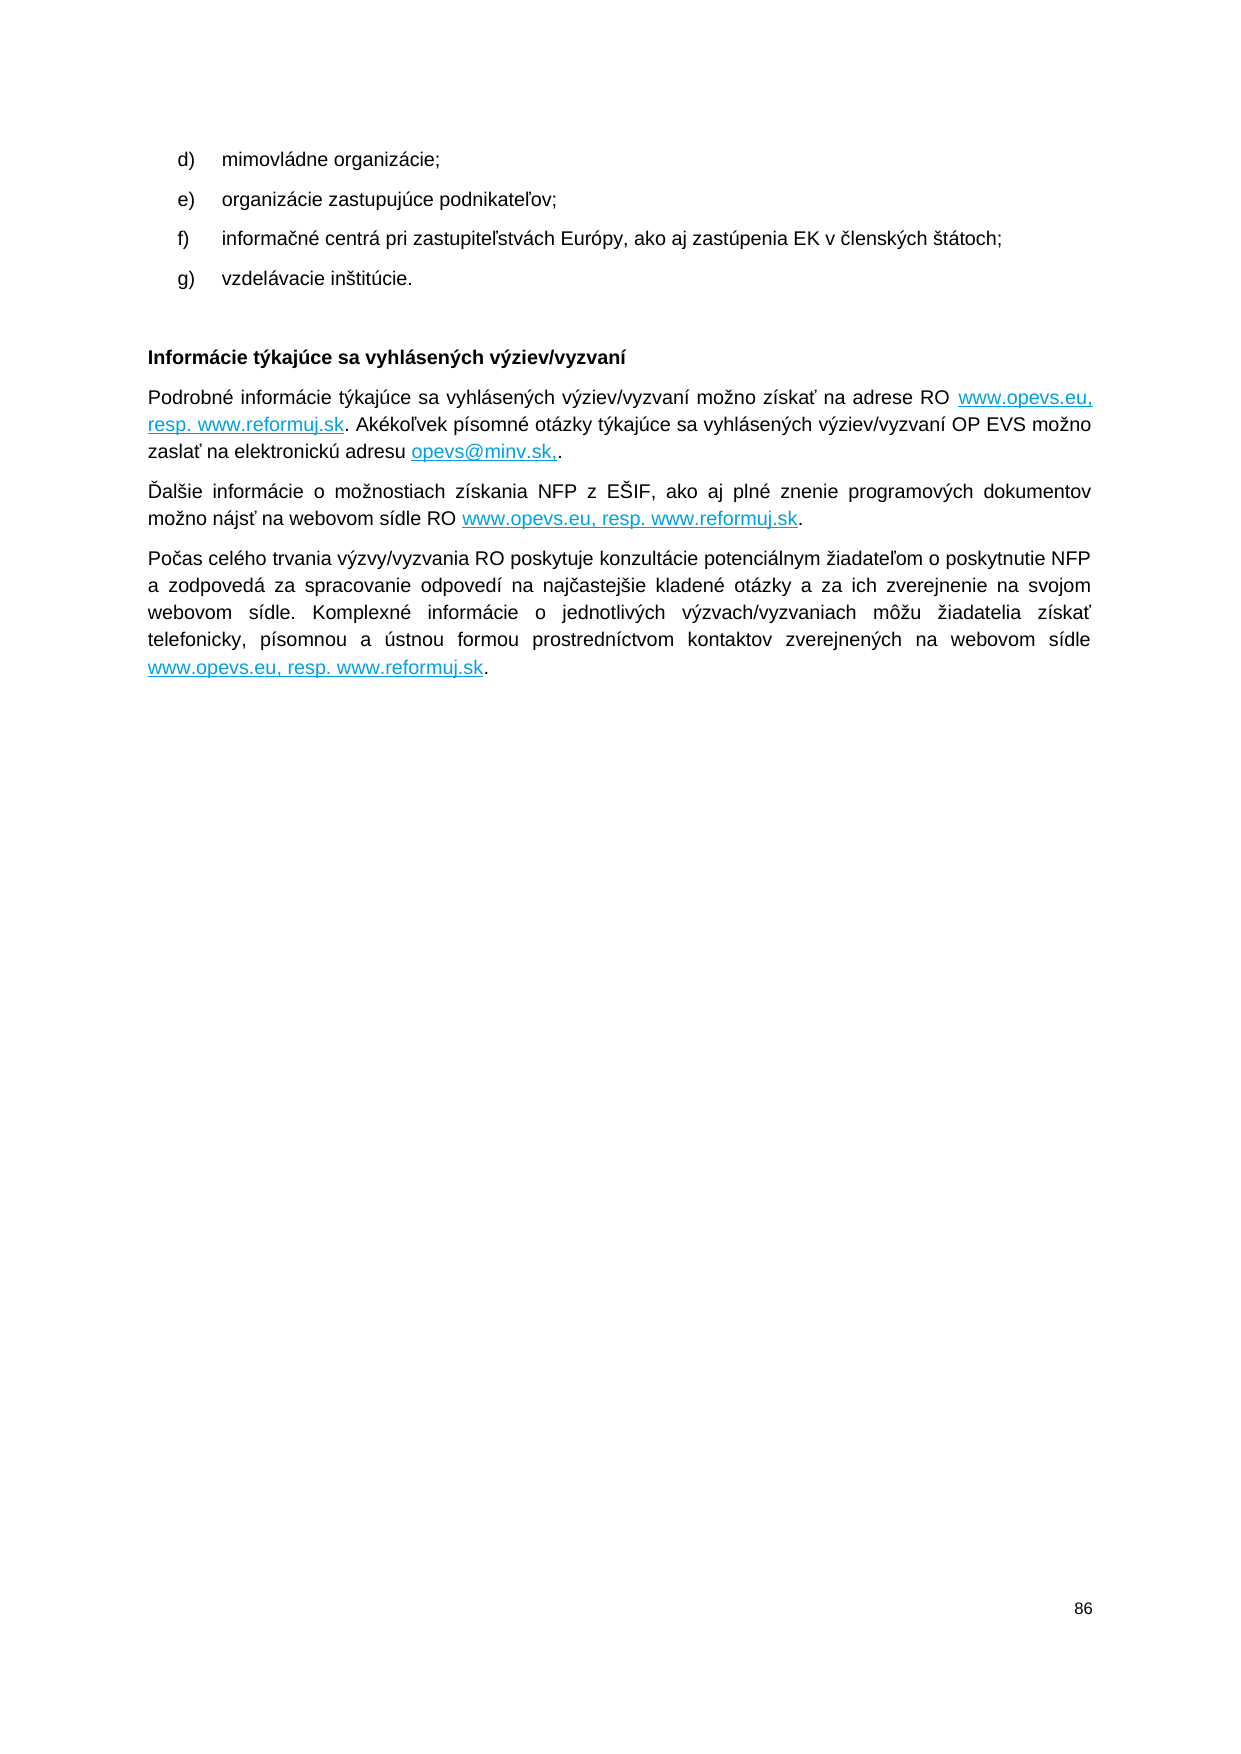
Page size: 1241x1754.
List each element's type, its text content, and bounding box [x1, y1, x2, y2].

text g) vzdelávacie inštitúcie. [177, 267, 1092, 289]
text Informácie týkajúce sa vyhlásených výziev/vyzvaní [148, 346, 1092, 369]
text e) organizácie zastupujúce podnikateľov; [177, 187, 1092, 210]
text d) mimovládne organizácie; [177, 148, 1092, 170]
text Počas celého trvania výzvy/vyzvania RO poskytuje konzultácie potenciálnym žiadateľom o poskytnutie NFP a zodpovedá za spracovanie odpovedí na najčastejšie kladené otázky a za ich zverejnenie na svojom webovom sídle. Komplexné informácie o jednotlivých výzvach/vyzvaniach môžu žiadatelia získať telefonicky, písomnou a ústnou formou prostredníctvom kontaktov zverejnených na webovom sídle www.opevs.eu, resp. www.reformuj.sk. [148, 547, 1092, 678]
text Podrobné informácie týkajúce sa vyhlásených výziev/vyzvaní možno získať na adrese RO www.opevs.eu, resp. www.reformuj.sk. Akékoľvek písomné otázky týkajúce sa vyhlásených výziev/vyzvaní OP EVS možno zaslať na elektronickú adresu opevs@minv.sk,. [148, 386, 1092, 463]
text f) informačné centrá pri zastupiteľstvách Európy, ako aj zastúpenia EK v členských štátoch; [177, 227, 1092, 250]
text Ďalšie informácie o možnostiach získania NFP z EŠIF, ako aj plné znenie programových dokumentov možno nájsť na webovom sídle RO www.opevs.eu, resp. www.reformuj.sk. [148, 480, 1092, 530]
